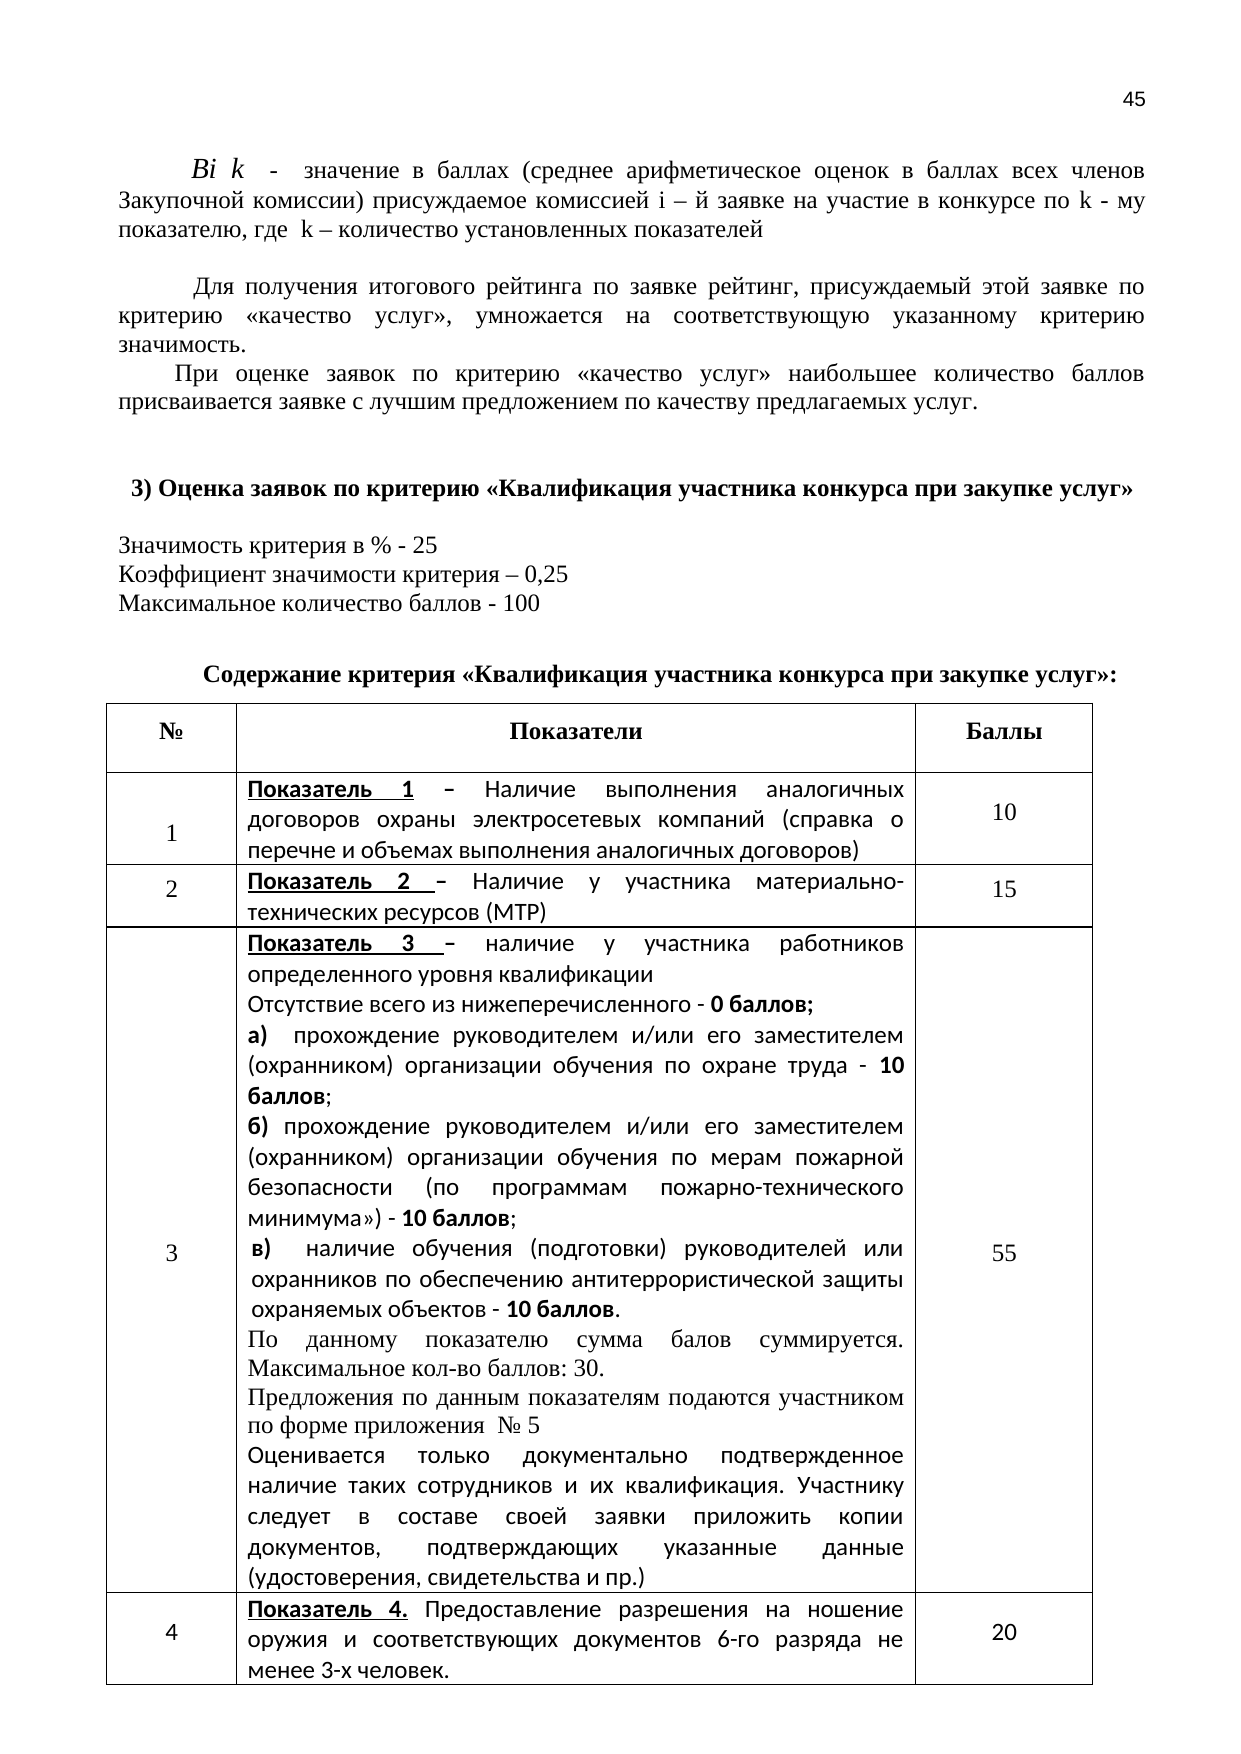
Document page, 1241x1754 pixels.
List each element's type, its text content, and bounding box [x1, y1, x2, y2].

table_cell 20 [916, 1593, 1092, 1684]
table_cell Показатель 3 – наличие у участника работников определенного уровня квалификации Отсутствие всего из нижеперечисленного - 0 баллов; а) прохождение руководителем и/или его заместителем (охранником) организации обучения по охране труда - 10 баллов; б) прохождение руководителем и/или его заместителем (охранником) организации обучения по мерам пожарной безопасности (по программам пожарно-технического минимума») - 10 баллов; в) наличие обучения (подготовки) руководителей или охранников по обеспечению антитеррористической защиты охраняемых объектов - 10 баллов. По данному показателю сумма балов суммируется. Максимальное кол-во баллов: 30. Предложения по данным показателям подаются участником по форме приложения № 5 Оценивается только документально подтвержденное наличие таких сотрудников и их квалификация. Участнику следует в составе своей заявки приложить копии документов, подтверждающих указанные данные (удостоверения, свидетельства и пр.) [237, 928, 915, 1592]
table_header Показатели [237, 704, 915, 772]
table_cell Показатель 2 – Наличие у участника материально-технических ресурсов (МТР) [237, 865, 915, 926]
table_header № [107, 704, 236, 772]
table_cell 15 [916, 865, 1092, 926]
text Максимальное количество баллов - 100 [118, 588, 1146, 616]
table_cell 2 [107, 865, 236, 926]
text Значимость критерия в % - 25 [118, 530, 1146, 559]
text Bi k - значение в баллах (среднее арифметическое оценок в баллах всех членов Закупочной комиссии) присуждаемое комиссией i – й заявке на участие в конкурсе по k - му показателю, где k – количество установленных показателей [118, 152, 1146, 243]
text Содержание критерия «Квалификация участника конкурса при закупке услуг»: [118, 659, 1146, 688]
table_cell 10 [916, 773, 1092, 864]
table_header Баллы [916, 704, 1092, 772]
table_cell 55 [916, 928, 1092, 1592]
table_cell Показатель 1 – Наличие выполнения аналогичных договоров охраны электросетевых компаний (справка о перечне и объемах выполнения аналогичных договоров) [237, 773, 915, 864]
text Для получения итогового рейтинга по заявке рейтинг, присуждаемый этой заявке по критерию «качество услуг», умножается на соответствующую указанному критерию значимость. [118, 271, 1146, 358]
text Коэффициент значимости критерия – 0,25 [118, 559, 1146, 588]
text 3) Оценка заявок по критерию «Квалификация участника конкурса при закупке услуг» [118, 473, 1146, 501]
text При оценке заявок по критерию «качество услуг» наибольшее количество баллов присваивается заявке с лучшим предложением по качеству предлагаемых услуг. [118, 358, 1146, 415]
table_cell Показатель 4. Предоставление разрешения на ношение оружия и соответствующих документов 6-го разряда не менее 3-х человек. [237, 1593, 915, 1684]
table_cell 3 [107, 928, 236, 1592]
table_cell 1 [107, 773, 236, 864]
table_cell 4 [107, 1593, 236, 1684]
